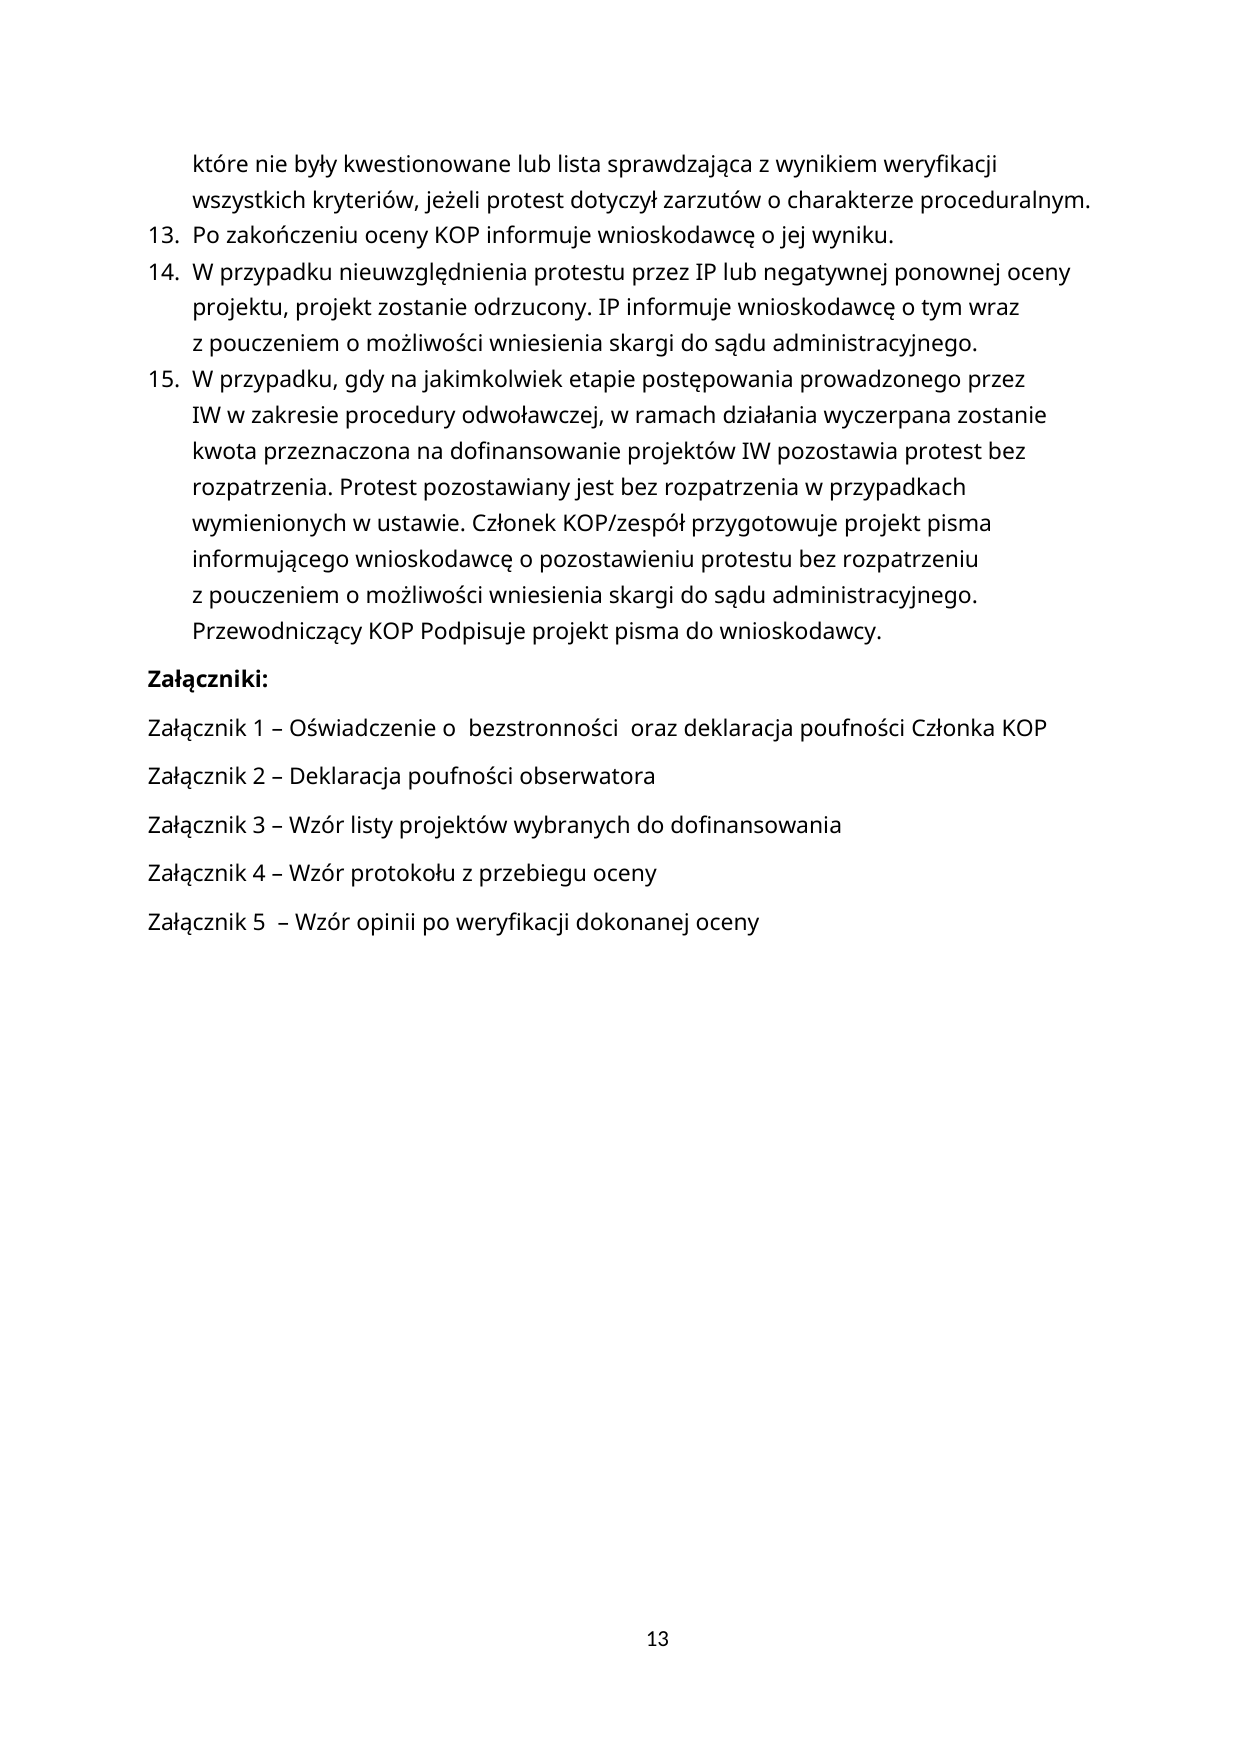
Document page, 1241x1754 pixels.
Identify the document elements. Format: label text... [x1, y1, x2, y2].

text Załącznik 5 – Wzór opinii po weryfikacji dokonanej oceny [148, 905, 1103, 937]
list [148, 148, 1103, 215]
text Załącznik 2 – Deklaracja poufności obserwatora [148, 760, 1103, 791]
text Załącznik 1 – Oświadczenie o bezstronności oraz deklaracja poufności Członka KOP [148, 712, 1167, 743]
text Załącznik 3 – Wzór listy projektów wybranych do dofinansowania [148, 808, 1103, 840]
text Załączniki: [148, 663, 1103, 694]
list W przypadku, gdy na jakimkolwiek etapie postępowania prowadzonego przez IW w zakresie procedury odwoławczej, w ramach działania wyczerpana zostanie kwota przeznaczona na dofinansowanie projektów IW pozostawia protest bez rozpatrzenia. Protest pozostawiany jest bez rozpatrzenia w przypadkach wymienionych w ustawie. Członek KOP/zespół przygotowuje projekt pisma informującego wnioskodawcę o pozostawieniu protestu bez rozpatrzeniu z pouczeniem o możliwości wniesienia skargi do sądu administracyjnego. Przewodniczący KOP Podpisuje projekt pisma do wnioskodawcy. [148, 363, 1103, 646]
list Po zakończeniu oceny KOP informuje wnioskodawcę o jej wyniku. [148, 219, 1103, 251]
text Załącznik 4 – Wzór protokołu z przebiegu oceny [148, 857, 1103, 888]
list W przypadku nieuwzględnienia protestu przez IP lub negatywnej ponownej oceny projektu, projekt zostanie odrzucony. IP informuje wnioskodawcę o tym wraz z pouczeniem o możliwości wniesienia skargi do sądu administracyjnego. [148, 255, 1103, 358]
